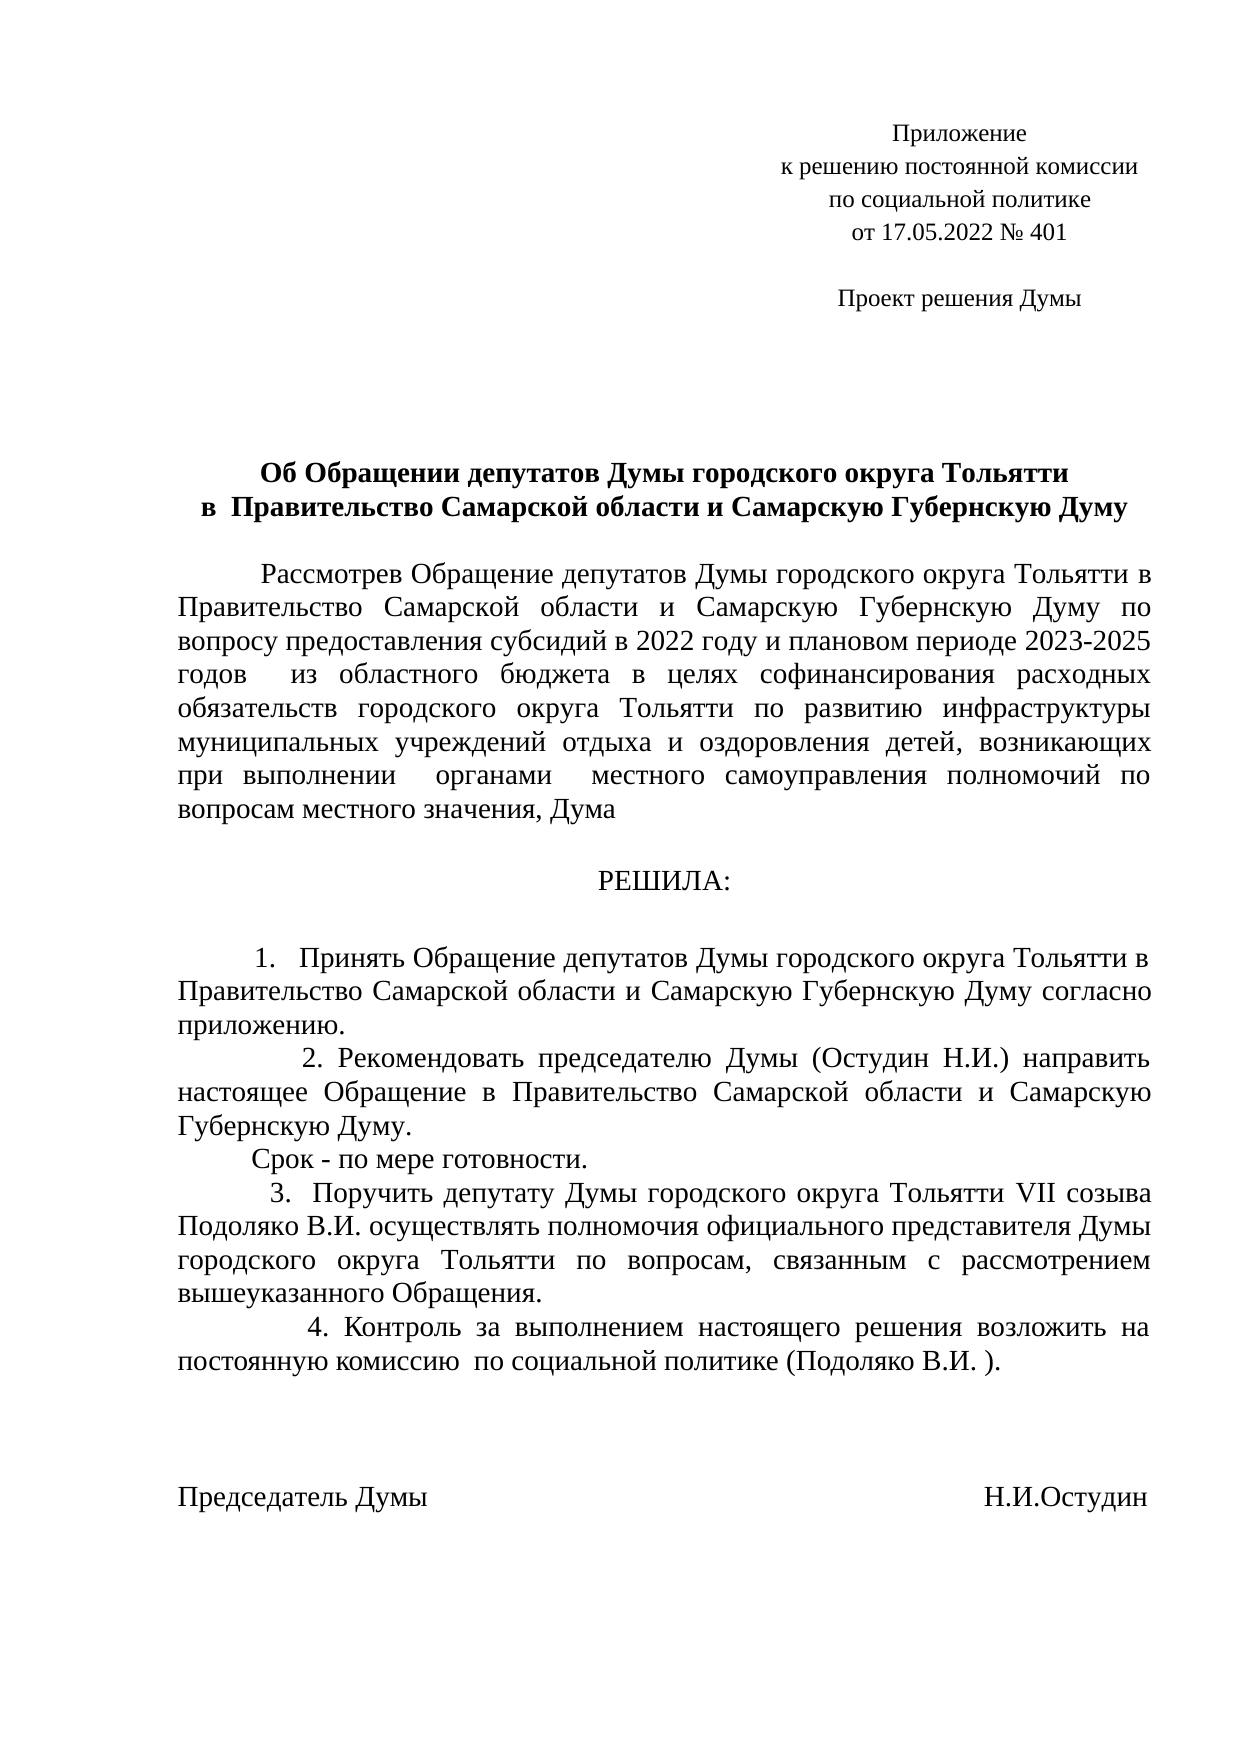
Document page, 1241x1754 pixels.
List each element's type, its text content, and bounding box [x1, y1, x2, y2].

text к решению постоянной комиссии по социальной политике [767, 151, 1152, 213]
text Об Обращении депутатов Думы городского округа Тольятти [177, 455, 1152, 489]
text Рассмотрев Обращение депутатов Думы городского округа Тольятти в Правительство Самарской области и Самарскую Губернскую Думу по вопросу предоставления субсидий в 2022 году и плановом периоде 2023-2025 годов из областного бюджета в целях софинансирования расходных обязательств городского округа Тольятти по развитию инфраструктуры муниципальных учреждений отдыха и оздоровления детей, возникающих при выполнении органами местного самоуправления полномочий по вопросам местного значения, Дума [177, 556, 1152, 824]
text Приложение [767, 118, 1152, 147]
text 3. Поручить депутату Думы городского округа Тольятти VII созыва Подоляко В.И. осуществлять полномочия официального представителя Думы городского округа Тольятти по вопросам, связанным с рассмотрением вышеуказанного Обращения. [177, 1175, 1152, 1309]
text 1. Принять Обращение депутатов Думы городского округа Тольятти в Правительство Самарской области и Самарскую Губернскую Думу согласно приложению. [177, 940, 1152, 1041]
text от 17.05.2022 № 401 [767, 217, 1152, 246]
text 2. Рекомендовать председателю Думы (Остудин Н.И.) направить настоящее Обращение в Правительство Самарской области и Самарскую Губернскую Думу. [177, 1041, 1152, 1141]
text в Правительство Самарской области и Самарскую Губернскую Думу [177, 489, 1152, 522]
text Проект решения Думы [767, 283, 1152, 312]
text Председатель Думы Н.И.Остудин [177, 1479, 1152, 1512]
text 4. Контроль за выполнением настоящего решения возложить на постоянную комиссию по социальной политике (Подоляко В.И. ). [177, 1309, 1152, 1378]
text Срок - по мере готовности. [177, 1141, 1152, 1175]
text РЕШИЛА: [177, 863, 1152, 896]
